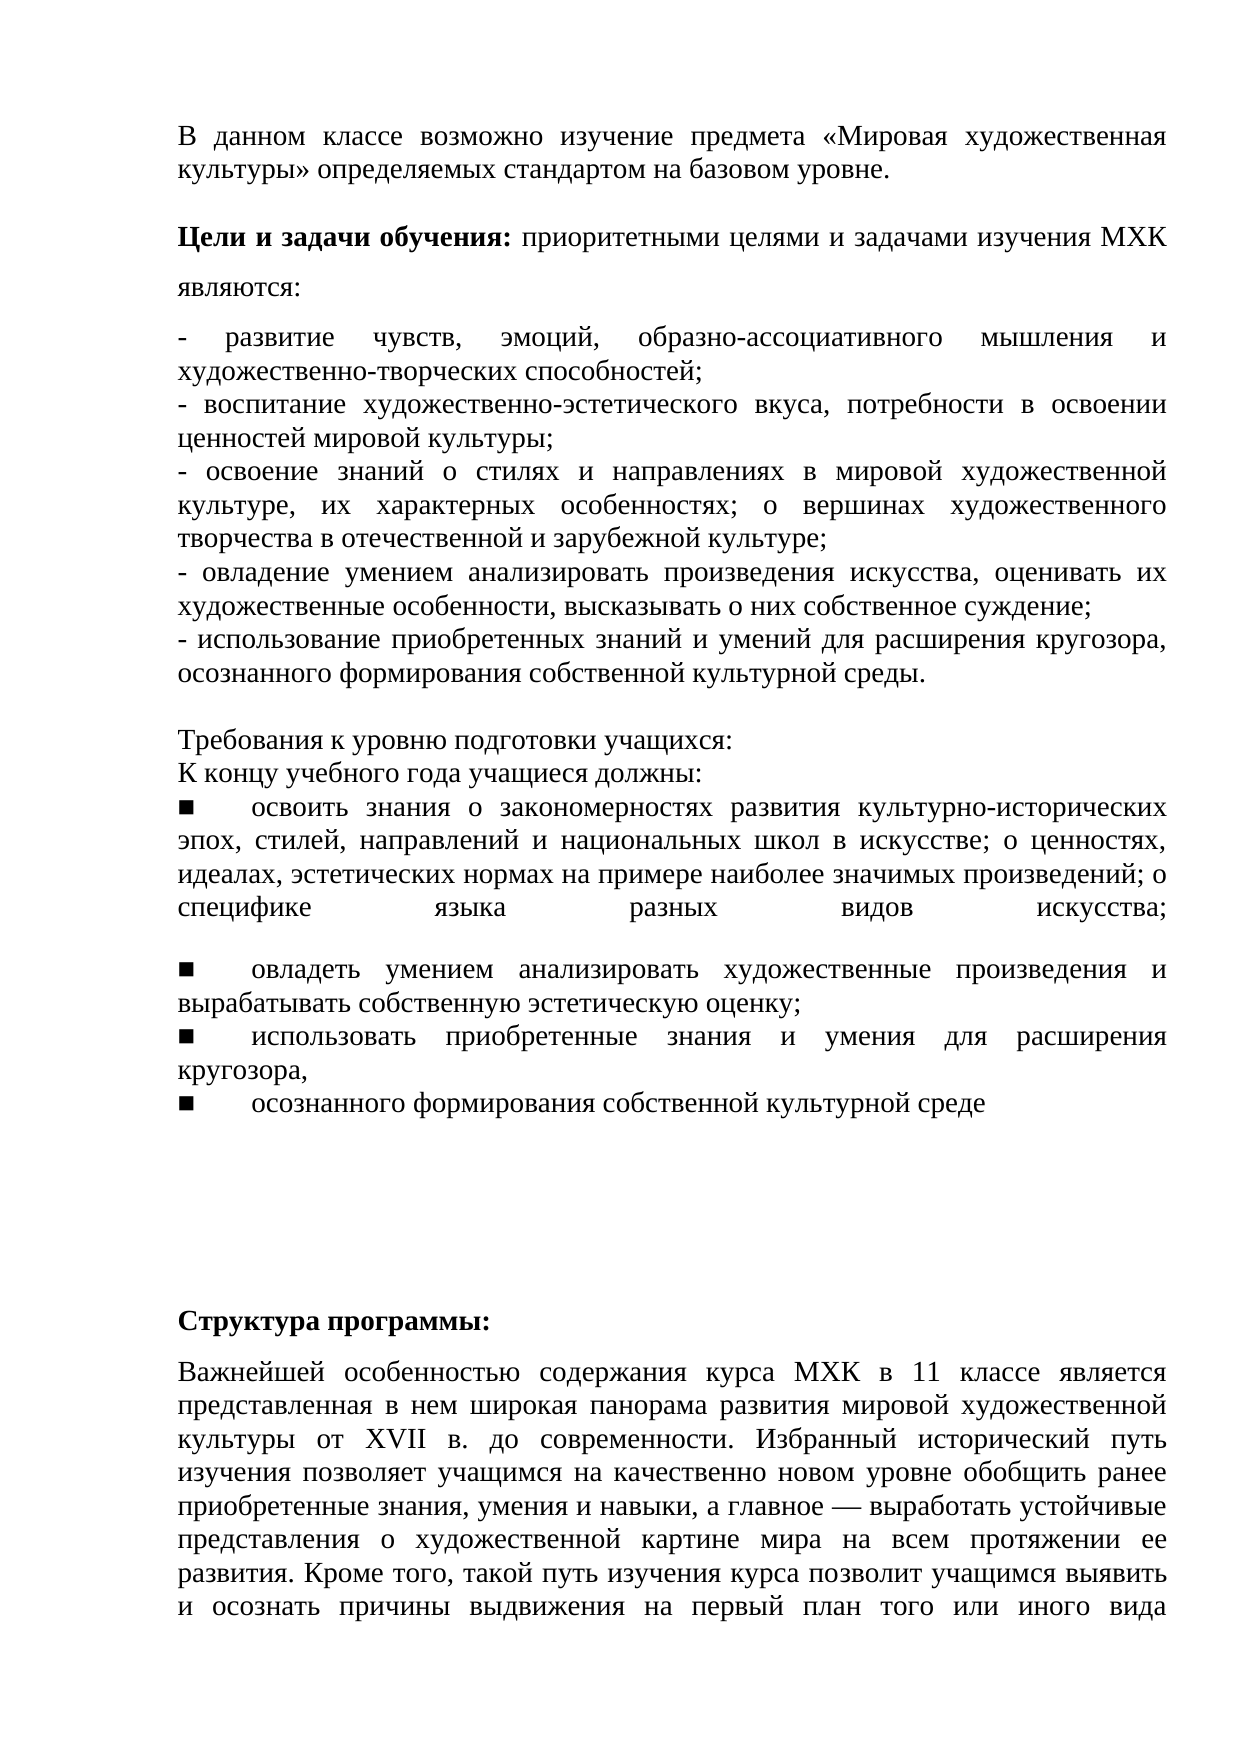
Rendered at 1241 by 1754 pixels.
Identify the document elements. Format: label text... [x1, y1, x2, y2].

text - овладение умением анализировать произведения искусства, оценивать их художественные особенности, высказывать о них собственное суждение; [177, 554, 1168, 621]
text - освоение знаний о стилях и направлениях в мировой художественной культуре, их характерных особенностях; о вершинах художественного творчества в отечественной и зарубежной культуре; [177, 453, 1168, 554]
text В данном классе возможно изучение предмета «Мировая художественная культуры» определяемых стандартом на базовом уровне. [177, 118, 1168, 185]
text ■ использовать приобретенные знания и умения для расширения кругозора, [177, 1018, 1168, 1085]
text К концу учебного года учащиеся должны: [177, 755, 1168, 789]
text Структура программы: [177, 1303, 1152, 1337]
text ■ овладеть умением анализировать художественные произведения и вырабатывать собственную эстетическую оценку; [177, 951, 1168, 1018]
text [177, 1354, 1168, 1622]
text - использование приобретенных знаний и умений для расширения кругозора, осознанного формирования собственной культурной среды. [177, 621, 1168, 688]
text ■ осознанного формирования собственной культурной среде [177, 1085, 1168, 1119]
text - развитие чувств, эмоций, образно-ассоциативного мышления и художественно-творческих способностей; [177, 319, 1168, 386]
text Требования к уровню подготовки учащихся: [177, 722, 1168, 755]
text - воспитание художественно-эстетического вкуса, потребности в освоении ценностей мировой культуры; [177, 386, 1168, 453]
text Цели и задачи обучения: приоритетными целями и задачами изучения МХК являются: [177, 219, 1168, 303]
text ■ освоить знания о закономерностях развития культурно-исторических эпох, стилей, направлений и национальных школ в искусстве; о ценностях, идеалах, эстетических нормах на примере наиболее значимых произведений; о специфике языка разных видов искусства; [177, 789, 1168, 951]
